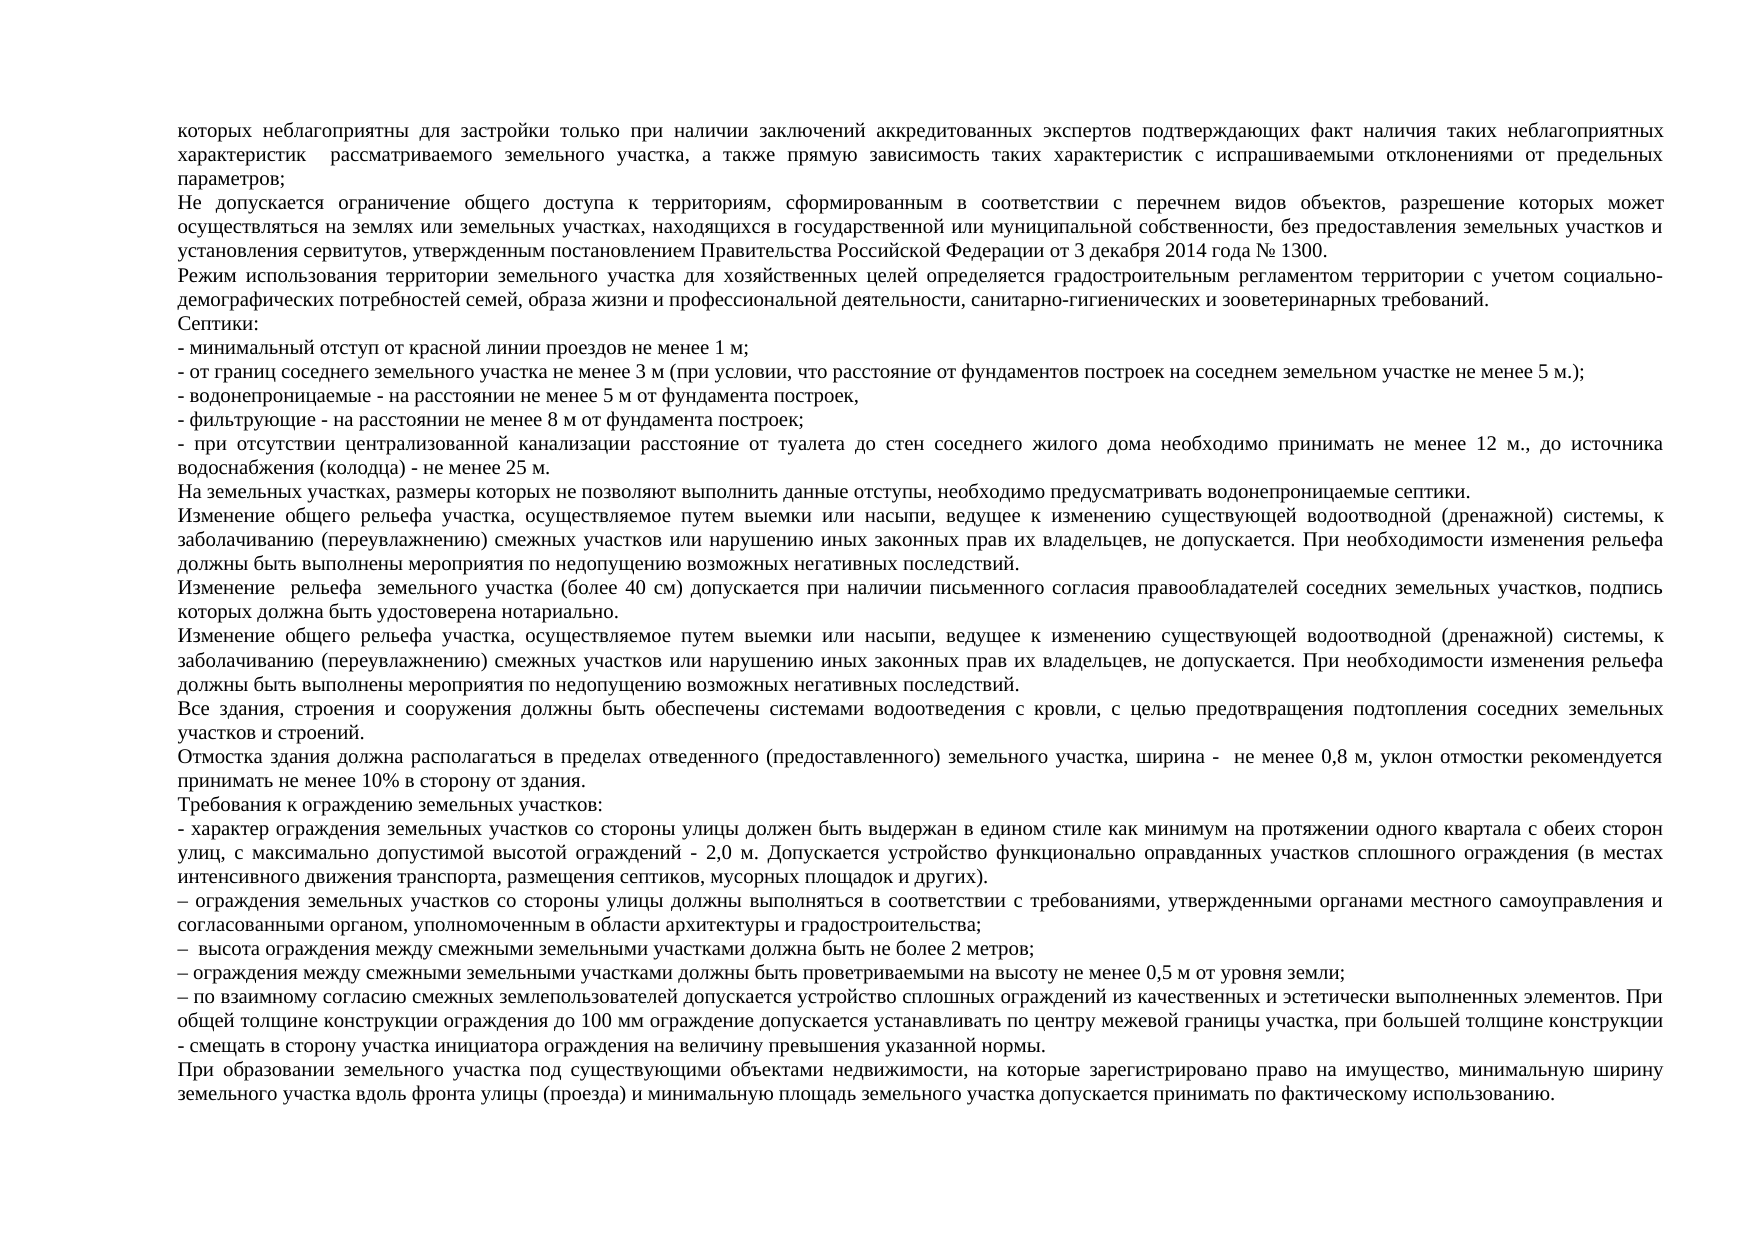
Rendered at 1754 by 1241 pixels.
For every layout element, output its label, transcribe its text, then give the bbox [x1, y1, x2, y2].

text - при отсутствии централизованной канализации расстояние от туалета до стен соседнего жилого дома необходимо принимать не менее 12 м., до источника водоснабжения (колодца) - не менее 25 м. [177, 431, 1665, 479]
text - характер ограждения земельных участков со стороны улицы должен быть выдержан в едином стиле как минимум на протяжении одного квартала с обеих сторон улиц, с максимально допустимой высотой ограждений - 2,0 м. Допускается устройство функционально оправданных участков сплошного ограждения (в местах интенсивного движения транспорта, размещения септиков, мусорных площадок и других). [177, 816, 1665, 888]
text Изменение общего рельефа участка, осуществляемое путем выемки или насыпи, ведущее к изменению существующей водоотводной (дренажной) системы, к заболачиванию (переувлажнению) смежных участков или нарушению иных законных прав их владельцев, не допускается. При необходимости изменения рельефа должны быть выполнены мероприятия по недопущению возможных негативных последствий. [177, 623, 1665, 696]
text При образовании земельного участка под существующими объектами недвижимости, на которые зарегистрировано право на имущество, минимальную ширину земельного участка вдоль фронта улицы (проезда) и минимальную площадь земельного участка допускается принимать по фактическому использованию. [177, 1057, 1665, 1105]
text Требования к ограждению земельных участков: [177, 792, 1665, 816]
text - от границ соседнего земельного участка не менее 3 м (при условии, что расстояние от фундаментов построек на соседнем земельном участке не менее 5 м.); [177, 359, 1665, 383]
text Септики: [177, 311, 1665, 335]
text Изменение рельефа земельного участка (более 40 см) допускается при наличии письменного согласия правообладателей соседних земельных участков, подпись которых должна быть удостоверена нотариально. [177, 575, 1665, 623]
text – ограждения земельных участков со стороны улицы должны выполняться в соответствии с требованиями, утвержденными органами местного самоуправления и согласованными органом, уполномоченным в области архитектуры и градостроительства; [177, 888, 1665, 936]
text – по взаимному согласию смежных землепользователей допускается устройство сплошных ограждений из качественных и эстетически выполненных элементов. При общей толщине конструкции ограждения до 100 мм ограждение допускается устанавливать по центру межевой границы участка, при большей толщине конструкции - смещать в сторону участка инициатора ограждения на величину превышения указанной нормы. [177, 984, 1665, 1057]
text Изменение общего рельефа участка, осуществляемое путем выемки или насыпи, ведущее к изменению существующей водоотводной (дренажной) системы, к заболачиванию (переувлажнению) смежных участков или нарушению иных законных прав их владельцев, не допускается. При необходимости изменения рельефа должны быть выполнены мероприятия по недопущению возможных негативных последствий. [177, 503, 1665, 575]
text – высота ограждения между смежными земельными участками должна быть не более 2 метров; [177, 936, 1665, 960]
text Режим использования территории земельного участка для хозяйственных целей определяется градостроительным регламентом территории с учетом социально-демографических потребностей семей, образа жизни и профессиональной деятельности, санитарно-гигиенических и зооветеринарных требований. [177, 262, 1665, 311]
text – ограждения между смежными земельными участками должны быть проветриваемыми на высоту не менее 0,5 м от уровня земли; [177, 960, 1665, 984]
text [177, 118, 1665, 190]
text Все здания, строения и сооружения должны быть обеспечены системами водоотведения с кровли, с целью предотвращения подтопления соседних земельных участков и строений. [177, 696, 1665, 744]
text Отмостка здания должна располагаться в пределах отведенного (предоставленного) земельного участка, ширина - не менее 0,8 м, уклон отмостки рекомендуется принимать не менее 10% в сторону от здания. [177, 744, 1665, 792]
text - водонепроницаемые - на расстоянии не менее 5 м от фундамента построек, [177, 383, 1665, 407]
text - минимальный отступ от красной линии проездов не менее 1 м; [177, 335, 1665, 359]
text На земельных участках, размеры которых не позволяют выполнить данные отступы, необходимо предусматривать водонепроницаемые септики. [177, 479, 1665, 503]
text Не допускается ограничение общего доступа к территориям, сформированным в соответствии с перечнем видов объектов, разрешение которых может осуществляться на землях или земельных участках, находящихся в государственной или муниципальной собственности, без предоставления земельных участков и установления сервитутов, утвержденным постановлением Правительства Российской Федерации от 3 декабря 2014 года № 1300. [177, 190, 1665, 262]
text - фильтрующие - на расстоянии не менее 8 м от фундамента построек; [177, 407, 1665, 431]
